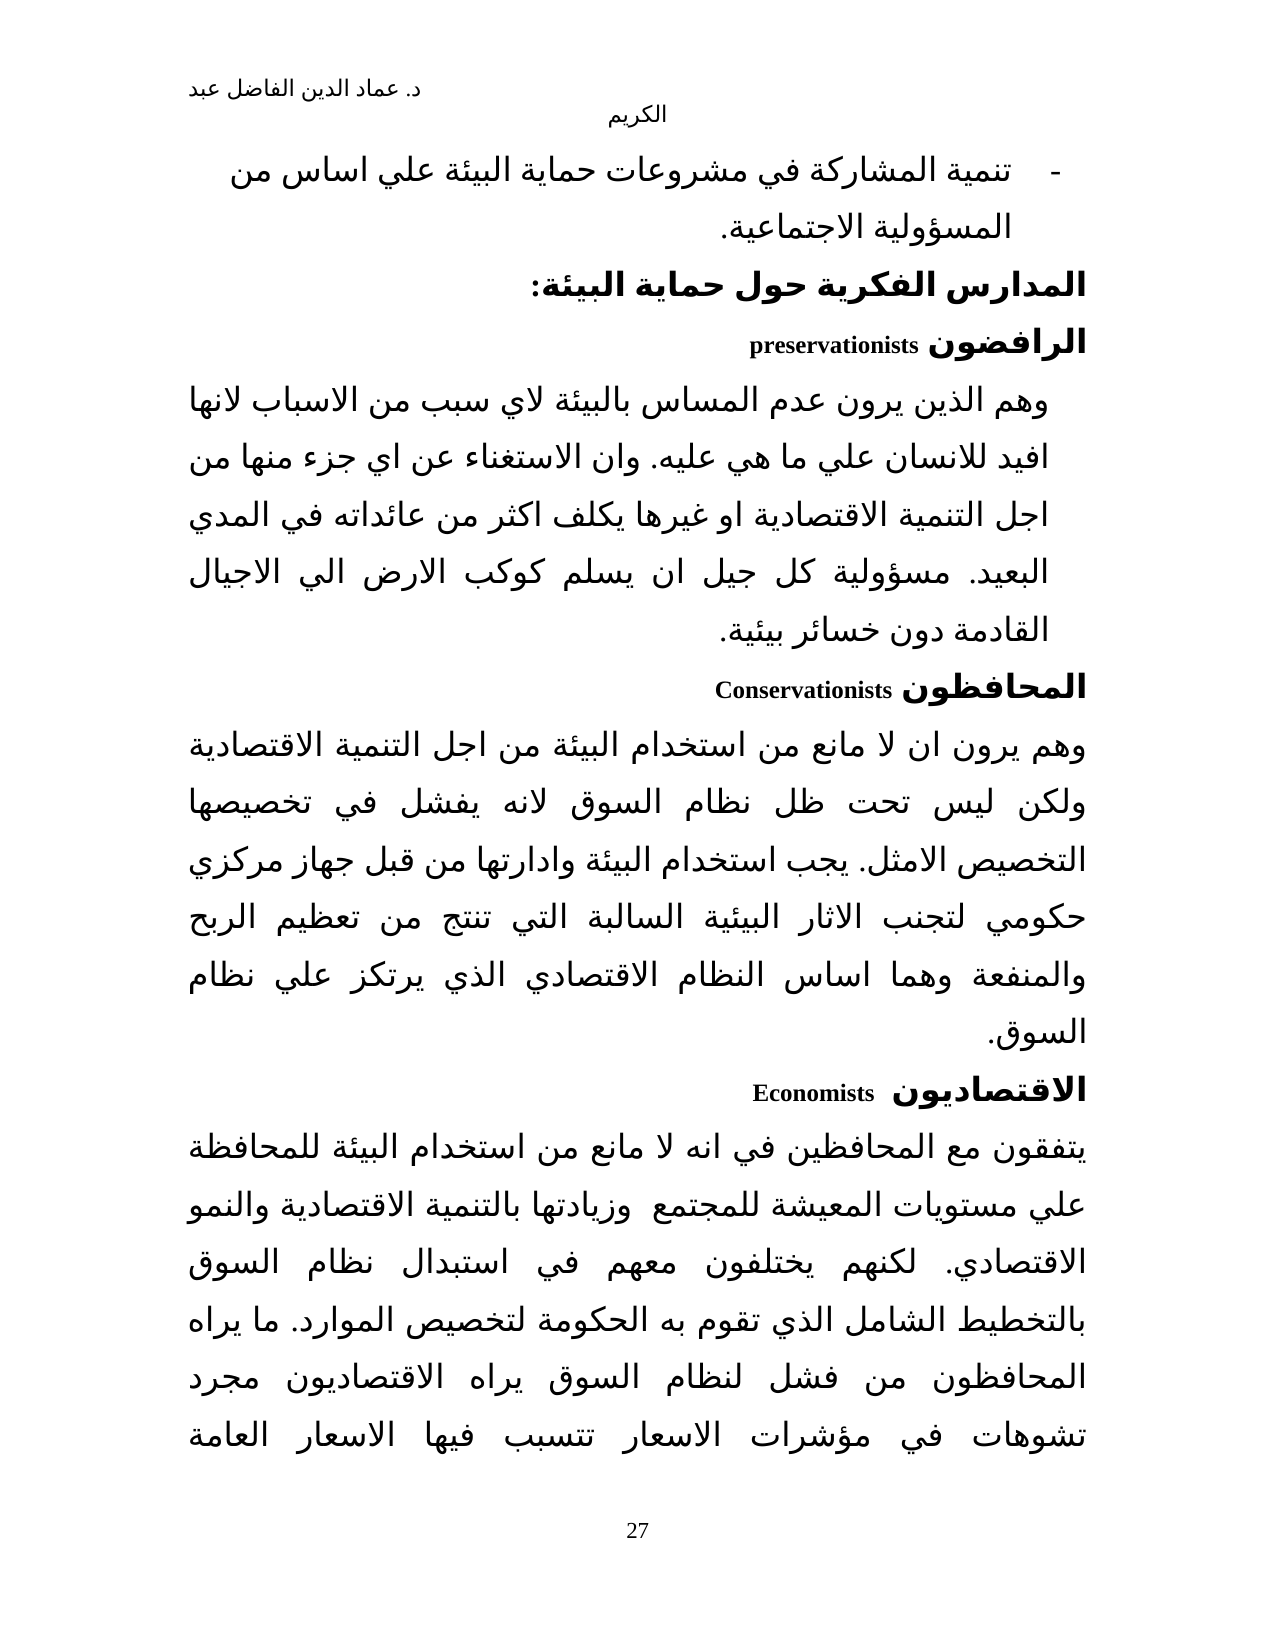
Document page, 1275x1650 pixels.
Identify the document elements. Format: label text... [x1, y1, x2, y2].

text وهم الذين يرون عدم المساس بالبيئة لاي سبب من الاسباب لانها افيد للانسان علي ما هي عليه. وان الاستغناء عن اي جزء منها من اجل التنمية الاقتصادية او غيرها يكلف اكثر من عائداته في المدي البعيد. مسؤولية كل جيل ان يسلم كوكب الارض الي الاجيال القادمة دون خسائر بيئية. [187, 380, 1050, 648]
list تنمية المشاركة في مشروعات حماية البيئة علي اساس من المسؤولية الاجتماعية. [187, 150, 1050, 246]
text الاقتصاديون Economists [187, 1070, 1087, 1108]
text الرافضون preservationists [187, 322, 1087, 361]
text وهم يرون ان لا مانع من استخدام البيئة من اجل التنمية الاقتصادية ولكن ليس تحت ظل نظام السوق لانه يفشل في تخصيصها التخصيص الامثل. يجب استخدام البيئة وادارتها من قبل جهاز مركزي حكومي لتجنب الاثار البيئية السالبة التي تنتج من تعظيم الربح والمنفعة وهما اساس النظام الاقتصادي الذي يرتكز علي نظام السوق. [187, 725, 1087, 1051]
text المحافظون Conservationists [187, 667, 1087, 706]
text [187, 1127, 1087, 1453]
text المدارس الفكرية حول حماية البيئة: [187, 265, 1087, 303]
